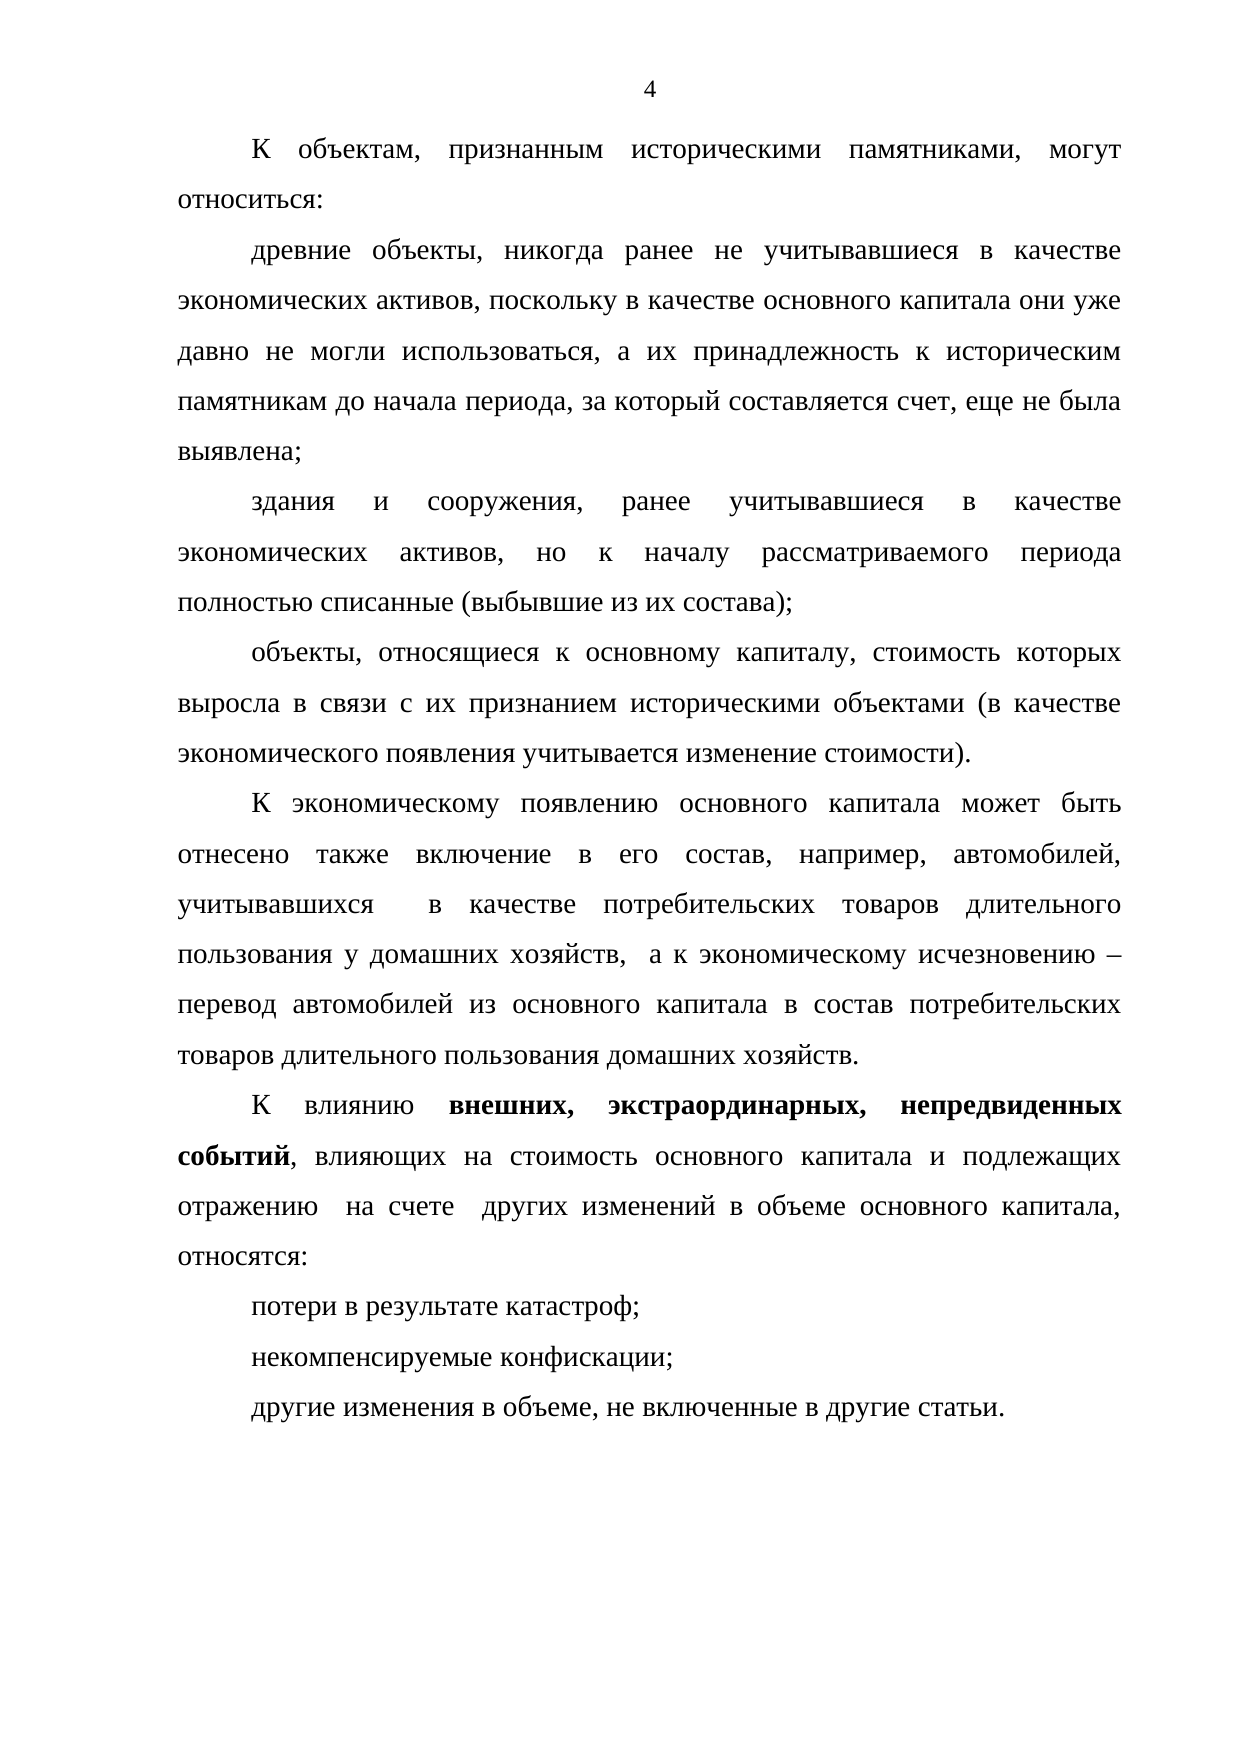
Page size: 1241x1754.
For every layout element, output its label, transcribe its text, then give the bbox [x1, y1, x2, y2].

text К экономическому появлению основного капитала может быть отнесено также включение в его состав, например, автомобилей, учитывавшихся в качестве потребительских товаров длительного пользования у домашних хозяйств, а к экономическому исчезновению – перевод автомобилей из основного капитала в состав потребительских товаров длительного пользования домашних хозяйств. [177, 785, 1122, 1071]
text некомпенсируемые конфискации; [177, 1339, 1122, 1372]
text здания и сооружения, ранее учитывавшиеся в качестве экономических активов, но к началу рассматриваемого периода полностью списанные (выбывшие из их состава); [177, 483, 1122, 618]
text К объектам, признанным историческими памятниками, могут относиться: [177, 131, 1122, 215]
text другие изменения в объеме, не включенные в другие статьи. [177, 1389, 1122, 1423]
text объекты, относящиеся к основному капиталу, стоимость которых выросла в связи с их признанием историческими объектами (в качестве экономического появления учитывается изменение стоимости). [177, 634, 1122, 769]
text потери в результате катастроф; [177, 1288, 1122, 1322]
text К влиянию внешних, экстраординарных, непредвиденных событий, влияющих на стоимость основного капитала и подлежащих отражению на счете других изменений в объеме основного капитала, относятся: [177, 1087, 1122, 1272]
text древние объекты, никогда ранее не учитывавшиеся в качестве экономических активов, поскольку в качестве основного капитала они уже давно не могли использоваться, а их принадлежность к историческим памятникам до начала периода, за который составляется счет, еще не была выявлена; [177, 232, 1122, 467]
